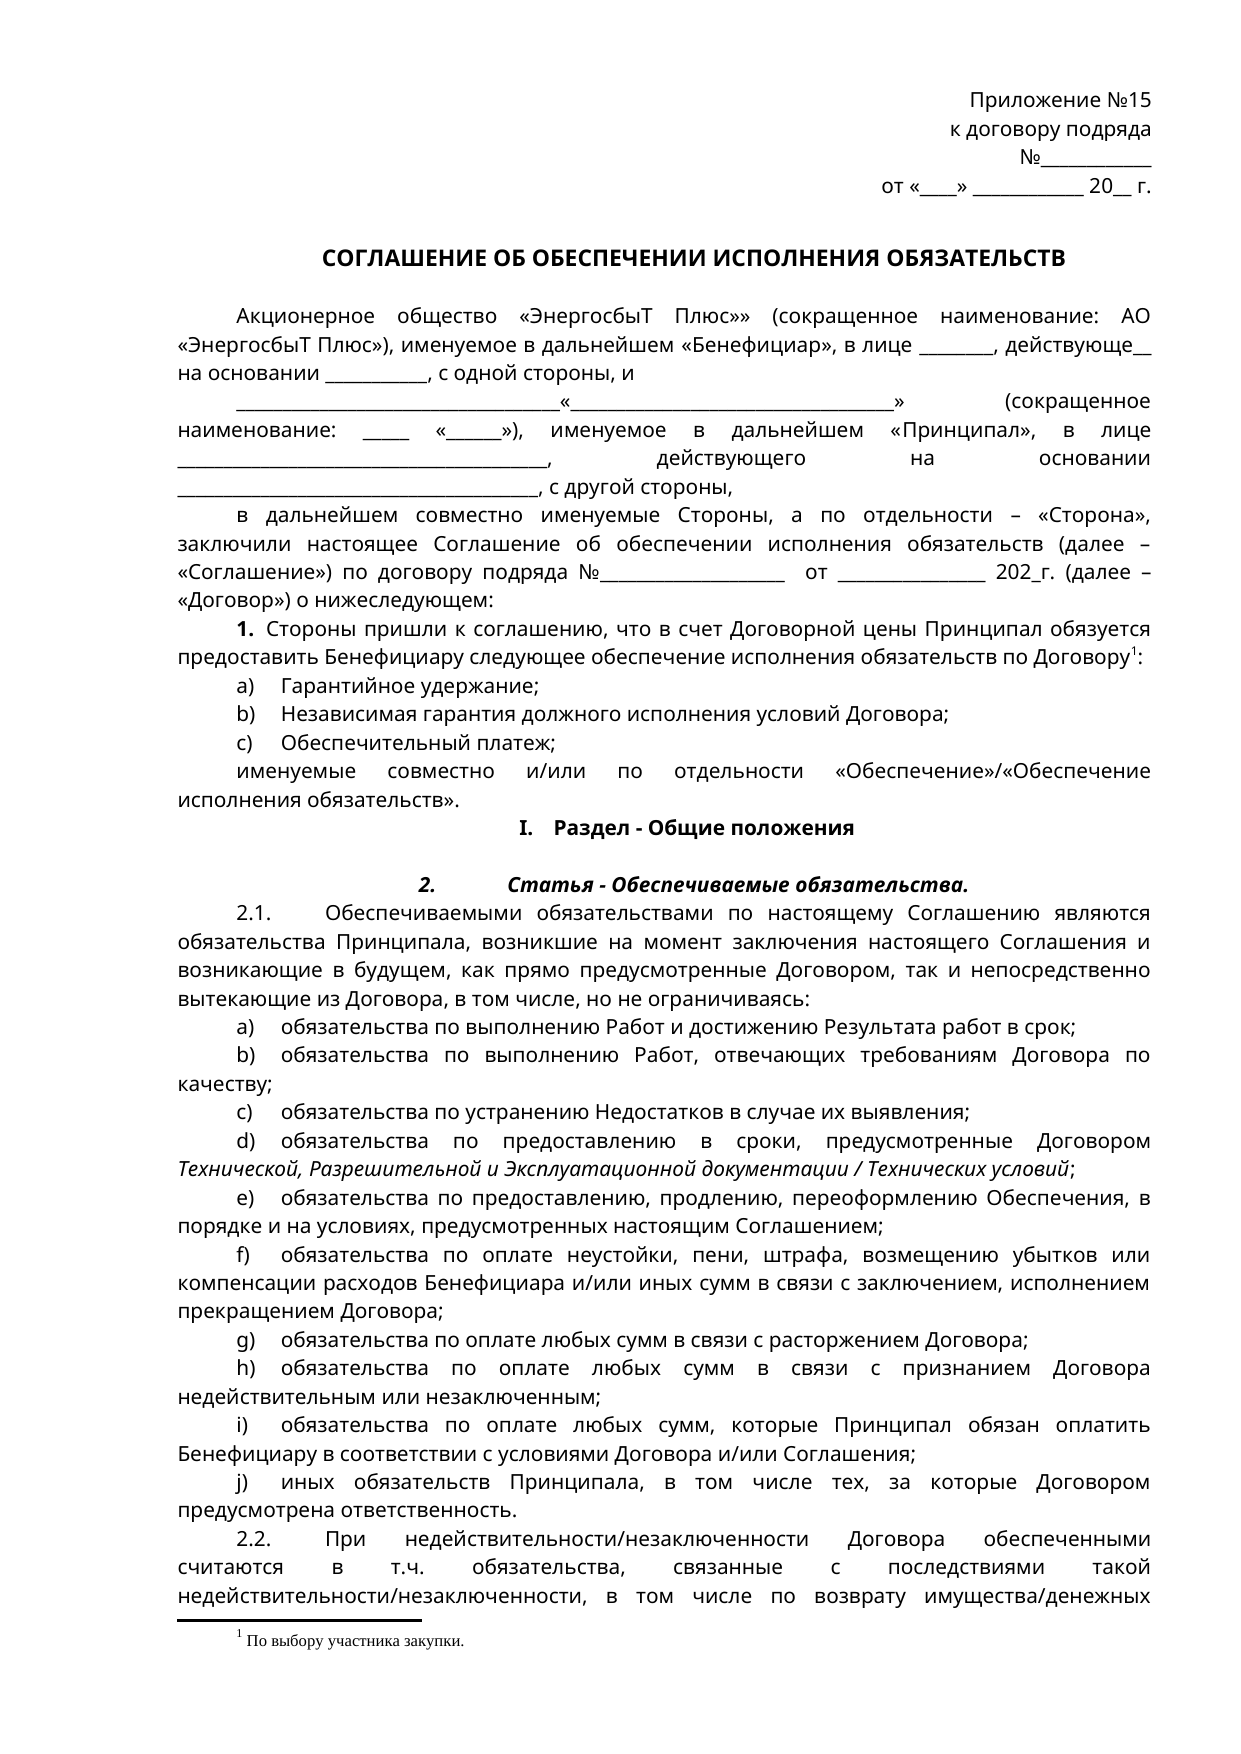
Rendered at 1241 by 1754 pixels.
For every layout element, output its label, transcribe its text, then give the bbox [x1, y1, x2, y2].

list обязательства по оплате любых сумм, которые Принципал обязан оплатить Бенефициару в соответствии с условиями Договора и/или Соглашения; [177, 1410, 1152, 1467]
text в дальнейшем совместно именуемые Стороны, а по отдельности – «Сторона», заключили настоящее Соглашение об обеспечении исполнения обязательств (далее – «Соглашение») по договору подряда №____________________ от ________________ 202_г. (далее – «Договор») о нижеследующем: [177, 500, 1152, 614]
list обязательства по оплате неустойки, пени, штрафа, возмещению убытков или компенсации расходов Бенефициара и/или иных сумм в связи с заключением, исполнением прекращением Договора; [177, 1240, 1152, 1325]
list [177, 1524, 1152, 1609]
text от «____» ____________ 20__ г. [694, 171, 1152, 199]
list Обеспечиваемыми обязательствами по настоящему Соглашению являются обязательства Принципала, возникшие на момент заключения настоящего Соглашения и возникающие в будущем, как прямо предусмотренные Договором, так и непосредственно вытекающие из Договора, в том числе, но не ограничиваясь: [177, 898, 1152, 1012]
list Обеспечительный платеж; [177, 728, 1152, 756]
text к договору подряда №____________ [812, 114, 1152, 171]
list обязательства по выполнению Работ, отвечающих требованиям Договора по качеству; [177, 1041, 1152, 1097]
list Гарантийное удержание; [177, 671, 1152, 699]
list Статья - Обеспечиваемые обязательства. [177, 870, 1152, 898]
text именуемые совместно и/или по отдельности «Обеспечение»/«Обеспечение исполнения обязательств». [177, 756, 1152, 813]
list иных обязательств Принципала, в том числе тех, за которые Договором предусмотрена ответственность. [177, 1467, 1152, 1524]
list обязательства по устранению Недостатков в случае их выявления; [177, 1097, 1152, 1126]
list обязательства по выполнению Работ и достижению Результата работ в срок; [177, 1012, 1152, 1041]
list Стороны пришли к соглашению, что в счет Договорной цены Принципал обязуется предоставить Бенефициару следующее обеспечение исполнения обязательств по Договору: [177, 614, 1152, 671]
list обязательства по оплате любых сумм в связи с расторжением Договора; [177, 1325, 1152, 1353]
text ___________________________________«___________________________________» (сокращенное наименование: _____ «______»), именуемое в дальнейшем «Принципал», в лице ________________________________________, действующего на основании _______________________________________, с другой стороны, [177, 387, 1152, 500]
list обязательства по предоставлению в сроки, предусмотренные Договором Технической, Разрешительной и Эксплуатационной документации / Технических условий; [177, 1126, 1152, 1183]
text Приложение №15 [694, 86, 1152, 114]
text Акционерное общество «ЭнергосбыТ Плюс»» (сокращенное наименование: АО «ЭнергосбыТ Плюс»), именуемое в дальнейшем «Бенефициар», в лице ________, действующе__ на основании ___________, с одной стороны, и [177, 301, 1152, 387]
list обязательства по предоставлению, продлению, переоформлению Обеспечения, в порядке и на условиях, предусмотренных настоящим Соглашением; [177, 1183, 1152, 1240]
list Раздел - Общие положения [177, 813, 1152, 842]
list Независимая гарантия должного исполнения условий Договора; [177, 699, 1152, 728]
list обязательства по оплате любых сумм в связи с признанием Договора недействительным или незаключенным; [177, 1353, 1152, 1410]
text СОГЛАШЕНИЕ ОБ ОБЕСПЕЧЕНИИ ИСПОЛНЕНИЯ ОБЯЗАТЕЛЬСТВ [177, 242, 1152, 273]
